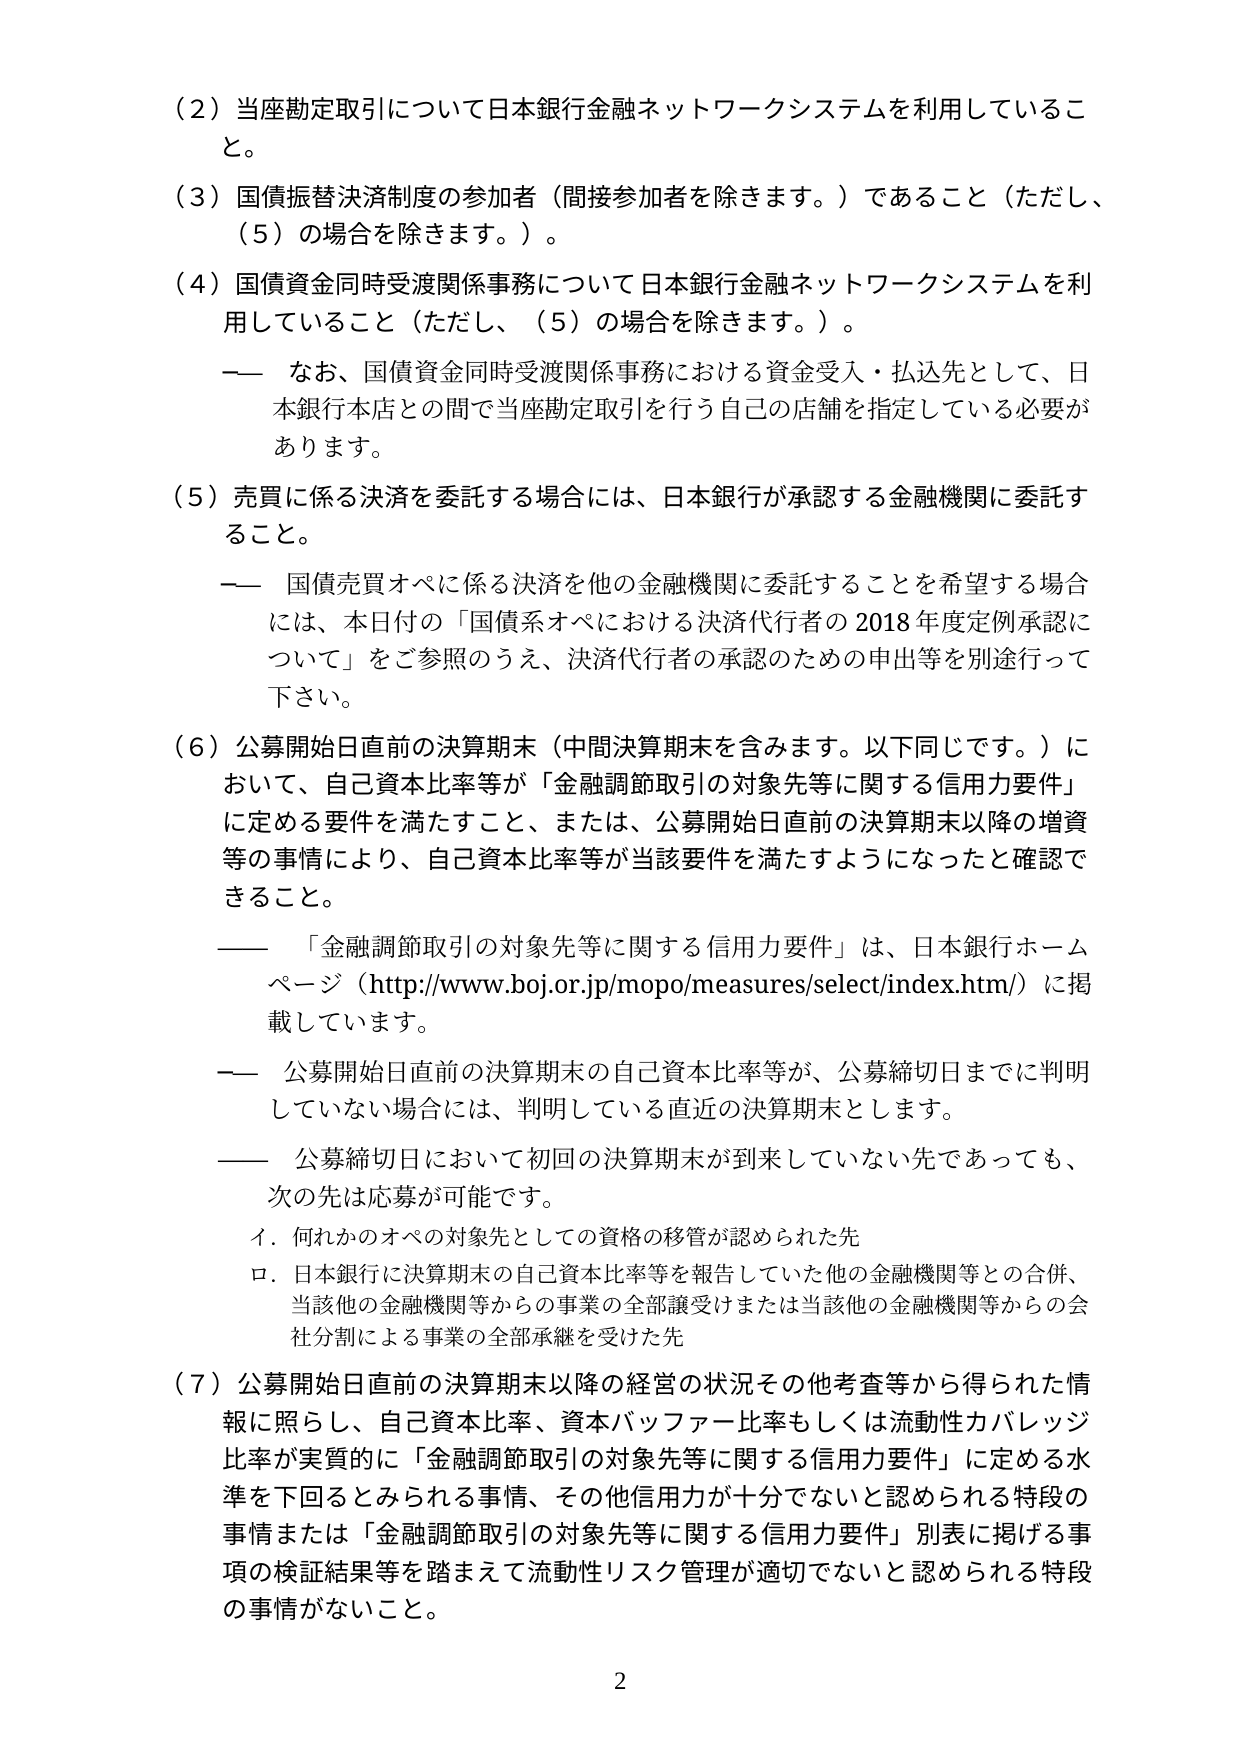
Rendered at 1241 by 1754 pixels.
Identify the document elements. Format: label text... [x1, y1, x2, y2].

text （６）公募開始日直前の決算期末（中間決算期末を含みます。以下同じです。）において、自己資本比率等が「金融調節取引の対象先等に関する信用力要件」に定める要件を満たすこと、または、公募開始日直前の決算期末以降の増資等の事情により、自己資本比率等が当該要件を満たすようになったと確認できること。 [159, 726, 1092, 914]
text （５）売買に係る決済を委託する場合には、日本銀行が承認する金融機関に委託すること。 [158, 476, 1092, 551]
text （７）公募開始日直前の決算期末以降の経営の状況その他考査等から得られた情報に照らし、自己資本比率、資本バッファー比率もしくは流動性カバレッジ比率が実質的に「金融調節取引の対象先等に関する信用力要件」に定める水準を下回るとみられる事情、その他信用力が十分でないと認められる特段の事情または「金融調節取引の対象先等に関する信用力要件」別表に掲げる事項の検証結果等を踏まえて流動性リスク管理が適切でないと認められる特段の事情がないこと。 [159, 1364, 1092, 1626]
text ─― なお、国債資金同時受渡関係事務における資金受入・払込先として、日本銀行本店との間で当座勘定取引を行う自己の店舗を指定している必要があります。 [223, 351, 1092, 464]
text ─― 国債売買オペに係る決済を他の金融機関に委託することを希望する場合には、本日付の「国債系オペにおける決済代行者の2018年度定例承認について」をご参照のうえ、決済代行者の承認のための申出等を別途行って下さい。 [221, 564, 1092, 714]
text ―― 公募締切日において初回の決算期末が到来していない先であっても、次の先は応募が可能です。 [218, 1139, 1092, 1214]
text ロ．日本銀行に決算期末の自己資本比率等を報告していた他の金融機関等との合併、当該他の金融機関等からの事業の全部譲受けまたは当該他の金融機関等からの会社分割による事業の全部承継を受けた先 [248, 1257, 1092, 1351]
text （４）国債資金同時受渡関係事務について日本銀行金融ネットワークシステムを利用していること（ただし、（５）の場合を除きます。）。 [160, 264, 1092, 339]
text ―― 「金融調節取引の対象先等に関する信用力要件」は、日本銀行ホームページ（http://www.boj.or.jp/mopo/measures/select/index.htm/）に掲載しています。 [218, 926, 1092, 1039]
text イ．何れかのオペの対象先としての資格の移管が認められた先 [248, 1220, 1092, 1251]
text （２）当座勘定取引について日本銀行金融ネットワークシステムを利用していること。 [160, 89, 1092, 164]
text ─― 公募開始日直前の決算期末の自己資本比率等が、公募締切日までに判明していない場合には、判明している直近の決算期末とします。 [218, 1051, 1092, 1126]
text （３）国債振替決済制度の参加者（間接参加者を除きます。）であること（ただし、（５）の場合を除きます。）。 [160, 176, 1092, 251]
